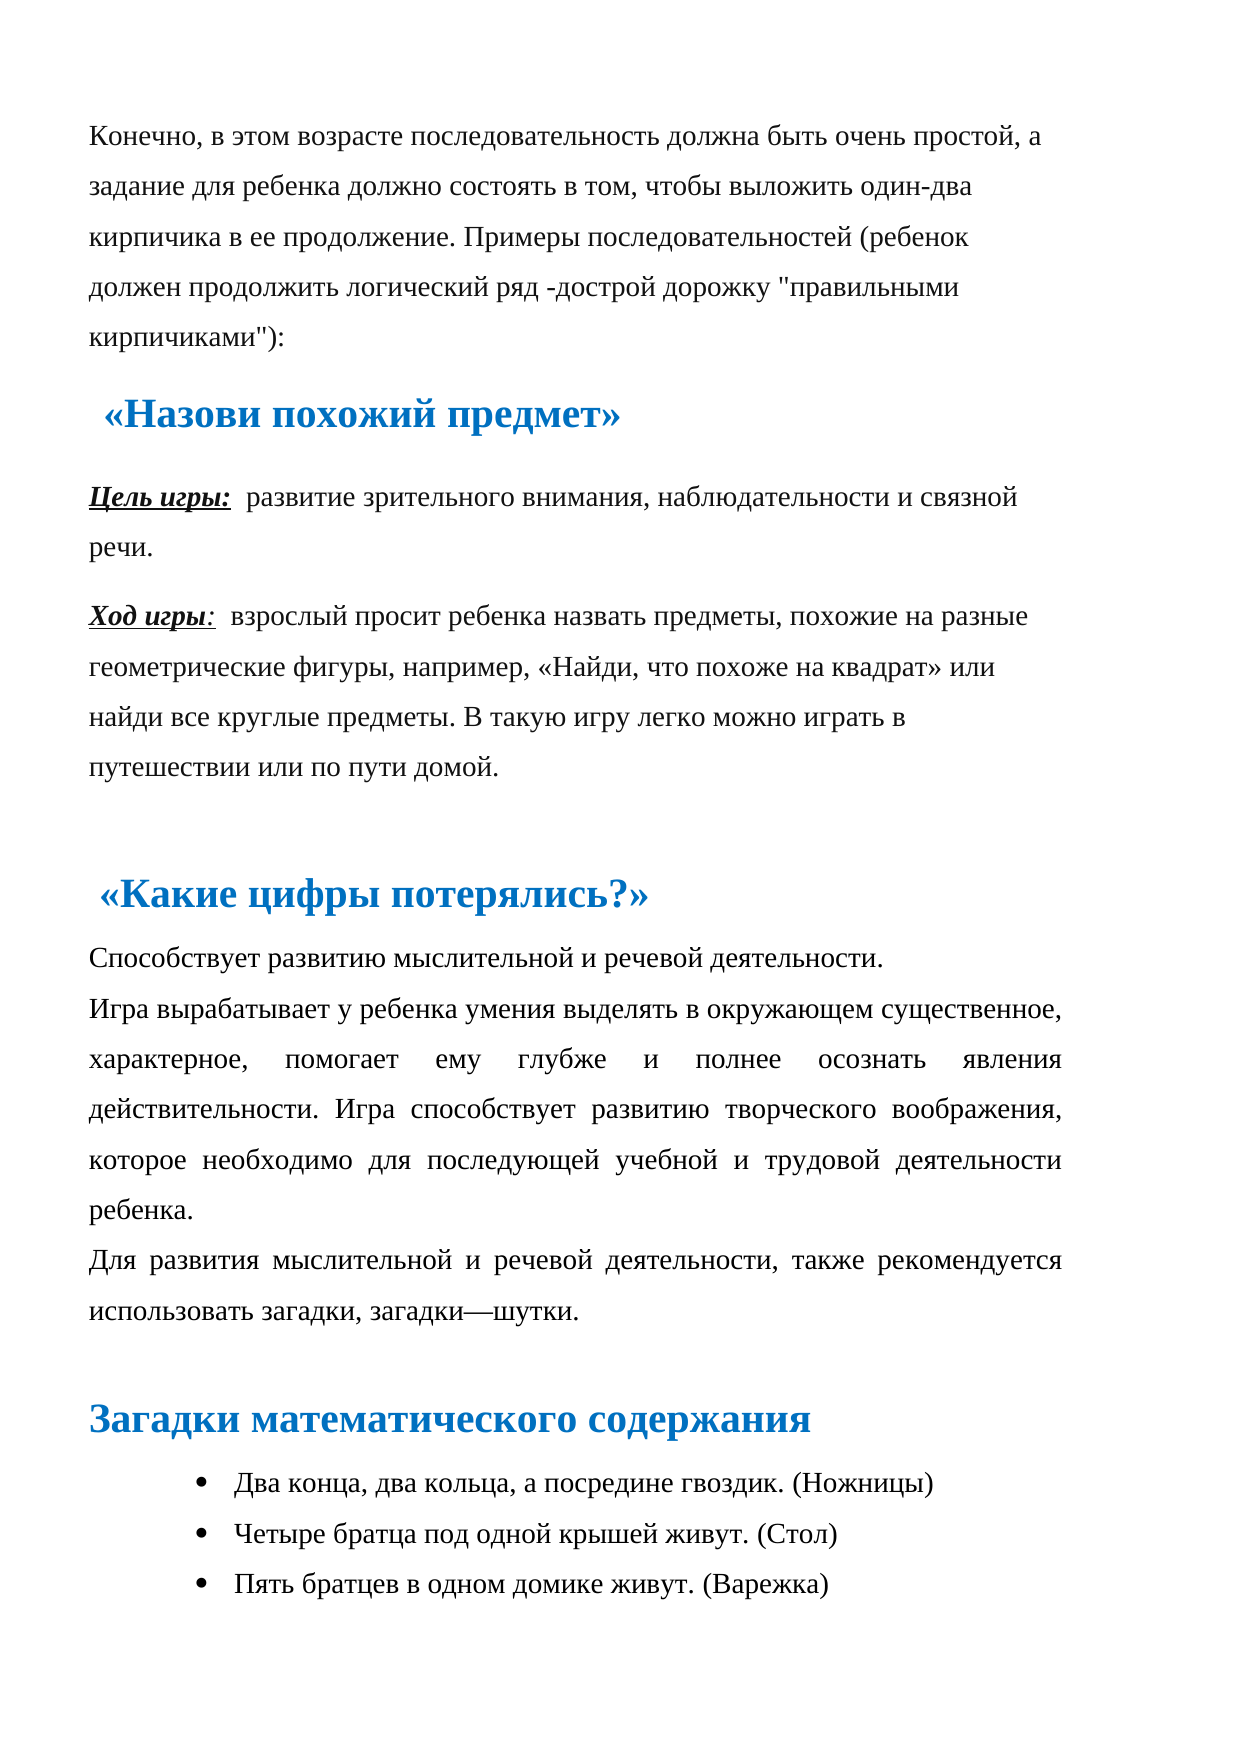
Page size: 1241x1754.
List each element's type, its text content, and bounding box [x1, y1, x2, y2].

text Способствует развитию мыслительной и речевой деятельности. [88, 941, 1063, 974]
text Игра вырабатывает у ребенка умения выделять в окружающем существенное, характерное, помогает ему глубже и полнее осознать явления действительности. Игра способствует развитию творческого воображения, которое необходимо для последующей учебной и трудовой деятельности ребенка. [88, 991, 1063, 1226]
list Два конца, два кольца, а посредине гвоздик. (Ножницы) [196, 1465, 1063, 1499]
list Четыре братца под одной крышей живут. (Стол) [196, 1516, 1063, 1549]
text «Какие цифры потерялись?» [88, 869, 1063, 917]
text Конечно, в этом возрасте последовательность должна быть очень простой, а задание для ребенка должно состоять в том, чтобы выложить один-два кирпичика в ее продолжение. Примеры последовательностей (ребенок должен продолжить логический ряд -дострой дорожку "правильными кирпичиками"): [88, 118, 1063, 353]
list Пять братцев в одном домике живут. (Варежка) [196, 1566, 1063, 1600]
text Ход игры: взрослый просит ребенка назвать предметы, похожие на разные геометрические фигуры, например, «Найди, что похоже на квадрат» или найди все круглые предметы. В такую игру легко можно играть в путешествии или по пути домой. [88, 598, 1063, 783]
text Для развития мыслительной и речевой деятельности, также рекомендуется использовать загадки, загадки—шутки. [88, 1242, 1063, 1326]
text Цель игры: развитие зрительного внимания, наблюдательности и связной речи. [88, 479, 1063, 563]
text «Назови похожий предмет» [88, 388, 1063, 436]
text Загадки математического содержания [88, 1393, 1063, 1441]
